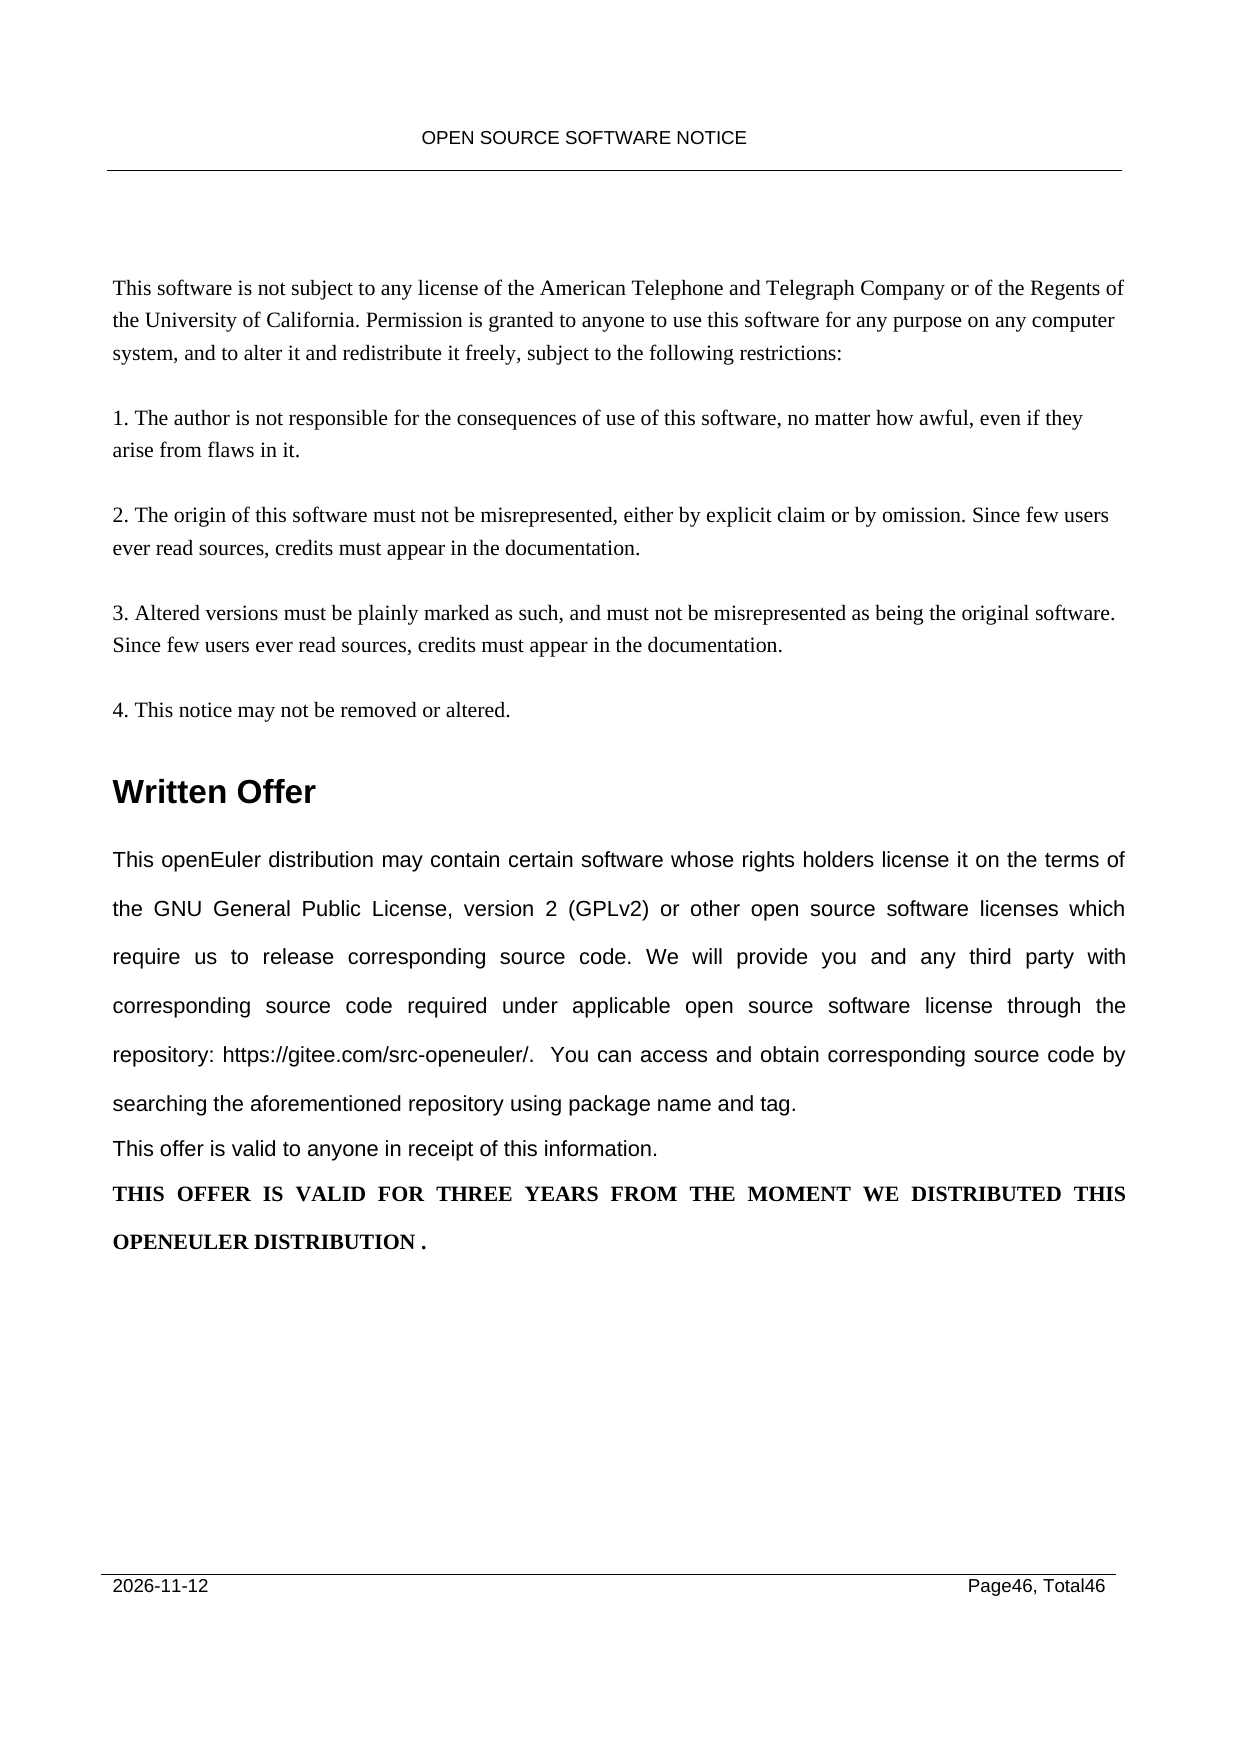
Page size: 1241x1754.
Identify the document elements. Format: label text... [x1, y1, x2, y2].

text This offer is valid to anyone in receipt of this information. [112, 1132, 1128, 1164]
text This openEuler distribution may contain certain software whose rights holders license it on the terms of the GNU General Public License, version 2 (GPLv2) or other open source software licenses which require us to release corresponding source code. We will provide you and any third party with corresponding source code required under applicable open source software license through the repository: https://gitee.com/src-openeuler/. You can access and obtain corresponding source code by searching the aforementioned repository using package name and tag. [112, 843, 1128, 1119]
text THIS OFFER IS VALID FOR THREE YEARS FROM THE MOMENT WE DISTRIBUTED THIS OPENEULER DISTRIBUTION . [112, 1177, 1128, 1258]
text Written Offer [112, 759, 1128, 824]
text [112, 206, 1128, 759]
